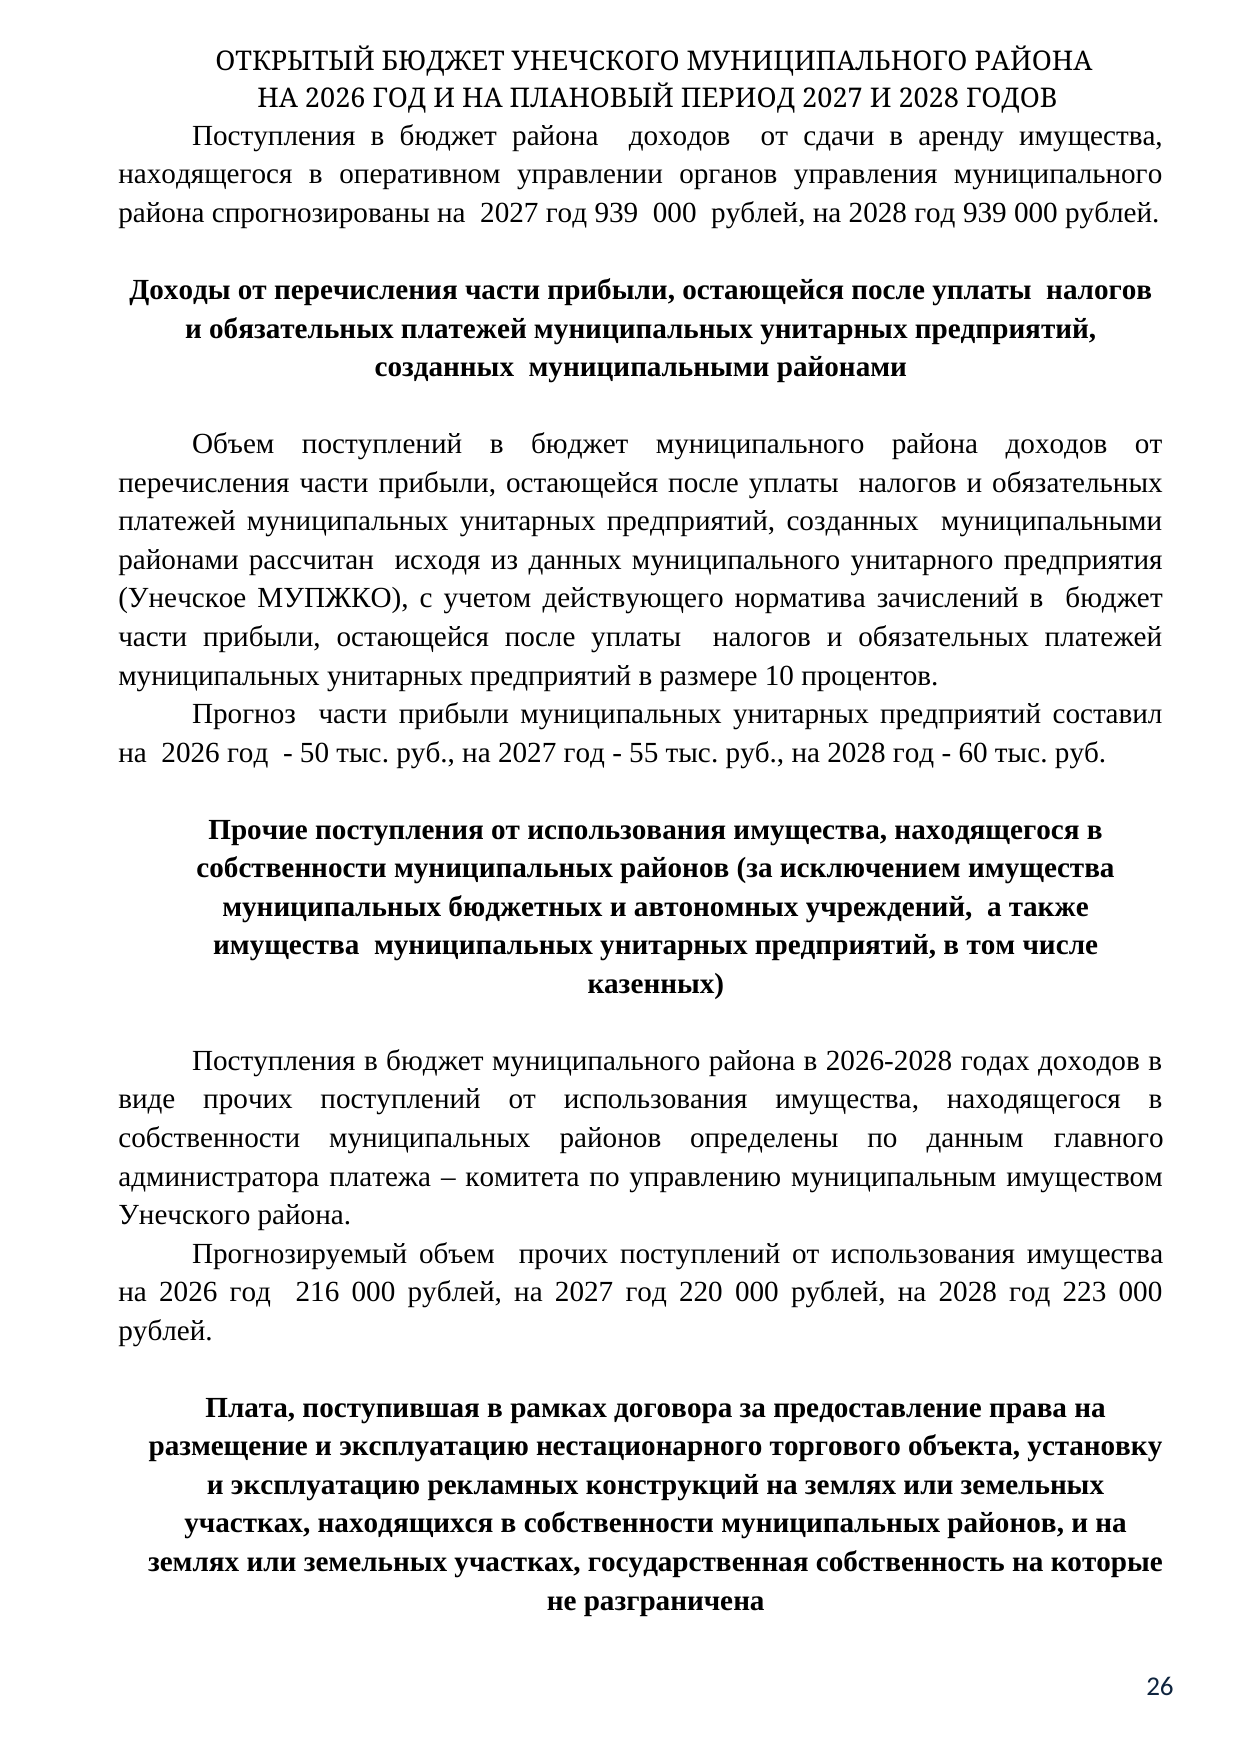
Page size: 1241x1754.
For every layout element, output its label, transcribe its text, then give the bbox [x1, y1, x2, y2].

text Объем поступлений в бюджет муниципального района доходов от перечисления части прибыли, остающейся после уплаты налогов и обязательных платежей муниципальных унитарных предприятий, созданных муниципальными районами рассчитан исходя из данных муниципального унитарного предприятия (Унечское МУПЖКО), с учетом действующего норматива зачислений в бюджет части прибыли, остающейся после уплаты налогов и обязательных платежей муниципальных унитарных предприятий в размере 10 процентов. [118, 426, 1163, 691]
text Прогнозируемый объем прочих поступлений от использования имущества на 2026 год 216 000 рублей, на 2027 год 220 000 рублей, на 2028 год 223 000 рублей. [118, 1236, 1163, 1346]
text Поступления в бюджет района доходов от сдачи в аренду имущества, находящегося в оперативном управлении органов управления муниципального района спрогнозированы на 2027 год 939 000 рублей, на 2028 год 939 000 рублей. [118, 118, 1163, 229]
text Доходы от перечисления части прибыли, остающейся после уплаты налогов и обязательных платежей муниципальных унитарных предприятий, созданных муниципальными районами [118, 272, 1163, 383]
text Прочие поступления от использования имущества, находящегося в собственности муниципальных районов (за исключением имущества муниципальных бюджетных и автономных учреждений, а также имущества муниципальных унитарных предприятий, в том числе казенных) [148, 812, 1163, 999]
text Прогноз части прибыли муниципальных унитарных предприятий составил на 2026 год - 50 тыс. руб., на 2027 год - 55 тыс. руб., на 2028 год - 60 тыс. руб. [118, 696, 1163, 768]
text Поступления в бюджет муниципального района в 2026-2028 годах доходов в виде прочих поступлений от использования имущества, находящегося в собственности муниципальных районов определены по данным главного администратора платежа – комитета по управлению муниципальным имуществом Унечского района. [118, 1043, 1163, 1231]
text Плата, поступившая в рамках договора за предоставление права на размещение и эксплуатацию нестационарного торгового объекта, установку и эксплуатацию рекламных конструкций на землях или земельных участках, находящихся в собственности муниципальных районов, и на землях или земельных участках, государственная собственность на которые не разграничена [148, 1390, 1163, 1616]
